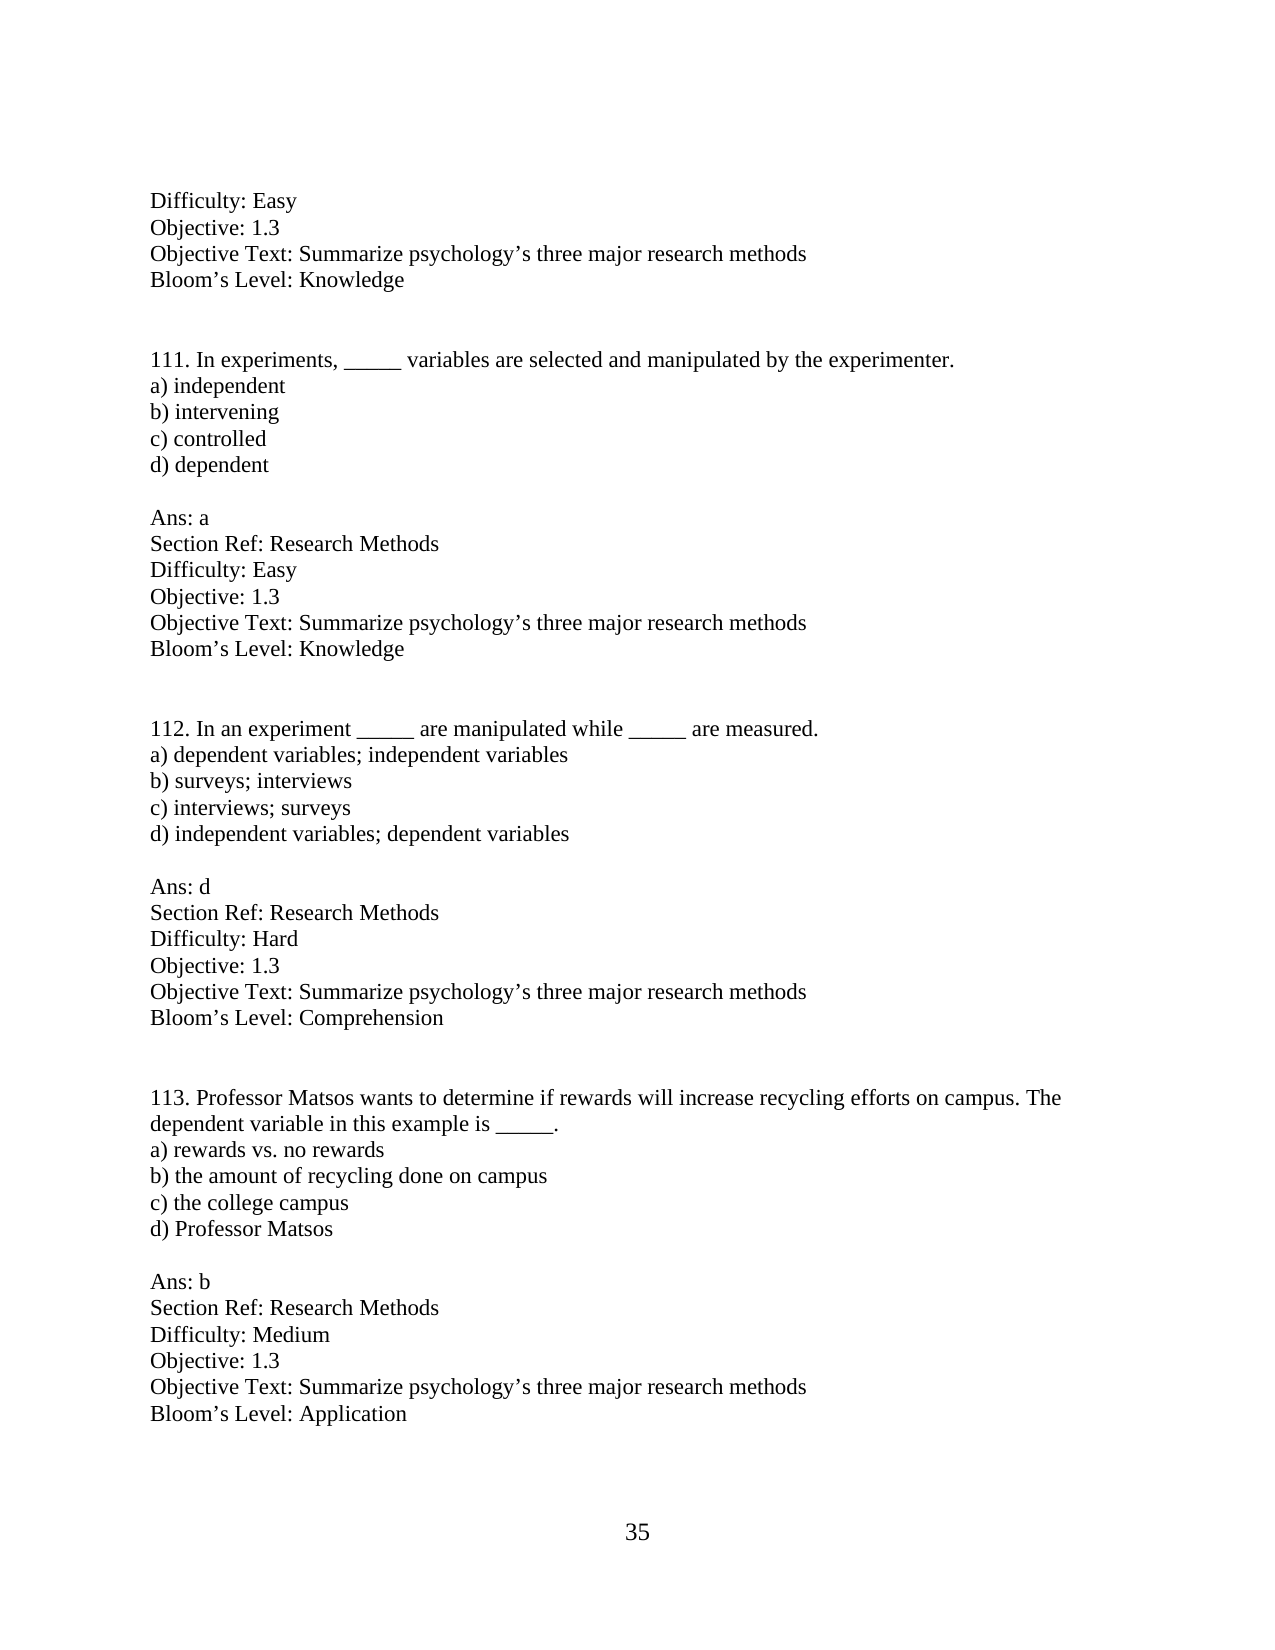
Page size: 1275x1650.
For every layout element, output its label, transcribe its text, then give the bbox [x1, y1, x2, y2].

text b) the amount of recycling done on campus [150, 1163, 1125, 1189]
text c) the college campus [150, 1189, 1125, 1215]
text d) Professor Matsos [150, 1215, 1125, 1242]
text d) independent variables; dependent variables [150, 820, 1125, 846]
text Difficulty: Hard [150, 925, 1125, 952]
text b) surveys; interviews [150, 767, 1125, 794]
text a) dependent variables; independent variables [150, 741, 1125, 767]
text Ans: d [150, 873, 1125, 899]
text a) rewards vs. no rewards [150, 1136, 1125, 1163]
text Objective Text: Summarize psychology’s three major research methods [150, 609, 1125, 636]
text Objective Text: Summarize psychology’s three major research methods [150, 240, 1125, 267]
text b) intervening [150, 398, 1125, 425]
text Bloom’s Level: Knowledge [150, 636, 1125, 662]
text Difficulty: Easy [150, 187, 1125, 214]
text Section Ref: Research Methods [150, 899, 1125, 925]
text Difficulty: Medium [150, 1321, 1125, 1347]
text Ans: a [150, 504, 1125, 530]
text Objective Text: Summarize psychology’s three major research methods [150, 1373, 1125, 1400]
text Objective Text: Summarize psychology’s three major research methods [150, 978, 1125, 1004]
text Bloom’s Level: Comprehension [150, 1004, 1125, 1031]
text Section Ref: Research Methods [150, 1294, 1125, 1321]
text Ans: b [150, 1268, 1125, 1294]
text c) controlled [150, 425, 1125, 451]
text Difficulty: Easy [150, 556, 1125, 583]
text Bloom’s Level: Application [150, 1400, 1125, 1426]
text d) dependent [150, 451, 1125, 477]
text Section Ref: Research Methods [150, 530, 1125, 556]
text Objective: 1.3 [150, 214, 1125, 240]
text 113. Professor Matsos wants to determine if rewards will increase recycling efforts on campus. The dependent variable in this example is _____. [150, 1083, 1125, 1136]
text Objective: 1.3 [150, 952, 1125, 978]
text Objective: 1.3 [150, 583, 1125, 609]
text 112. In an experiment _____ are manipulated while _____ are measured. [150, 714, 1125, 741]
text Objective: 1.3 [150, 1347, 1125, 1373]
text c) interviews; surveys [150, 794, 1125, 820]
text a) independent [150, 372, 1125, 398]
text 111. In experiments, _____ variables are selected and manipulated by the experimenter. [150, 346, 1125, 372]
text Bloom’s Level: Knowledge [150, 267, 1125, 293]
